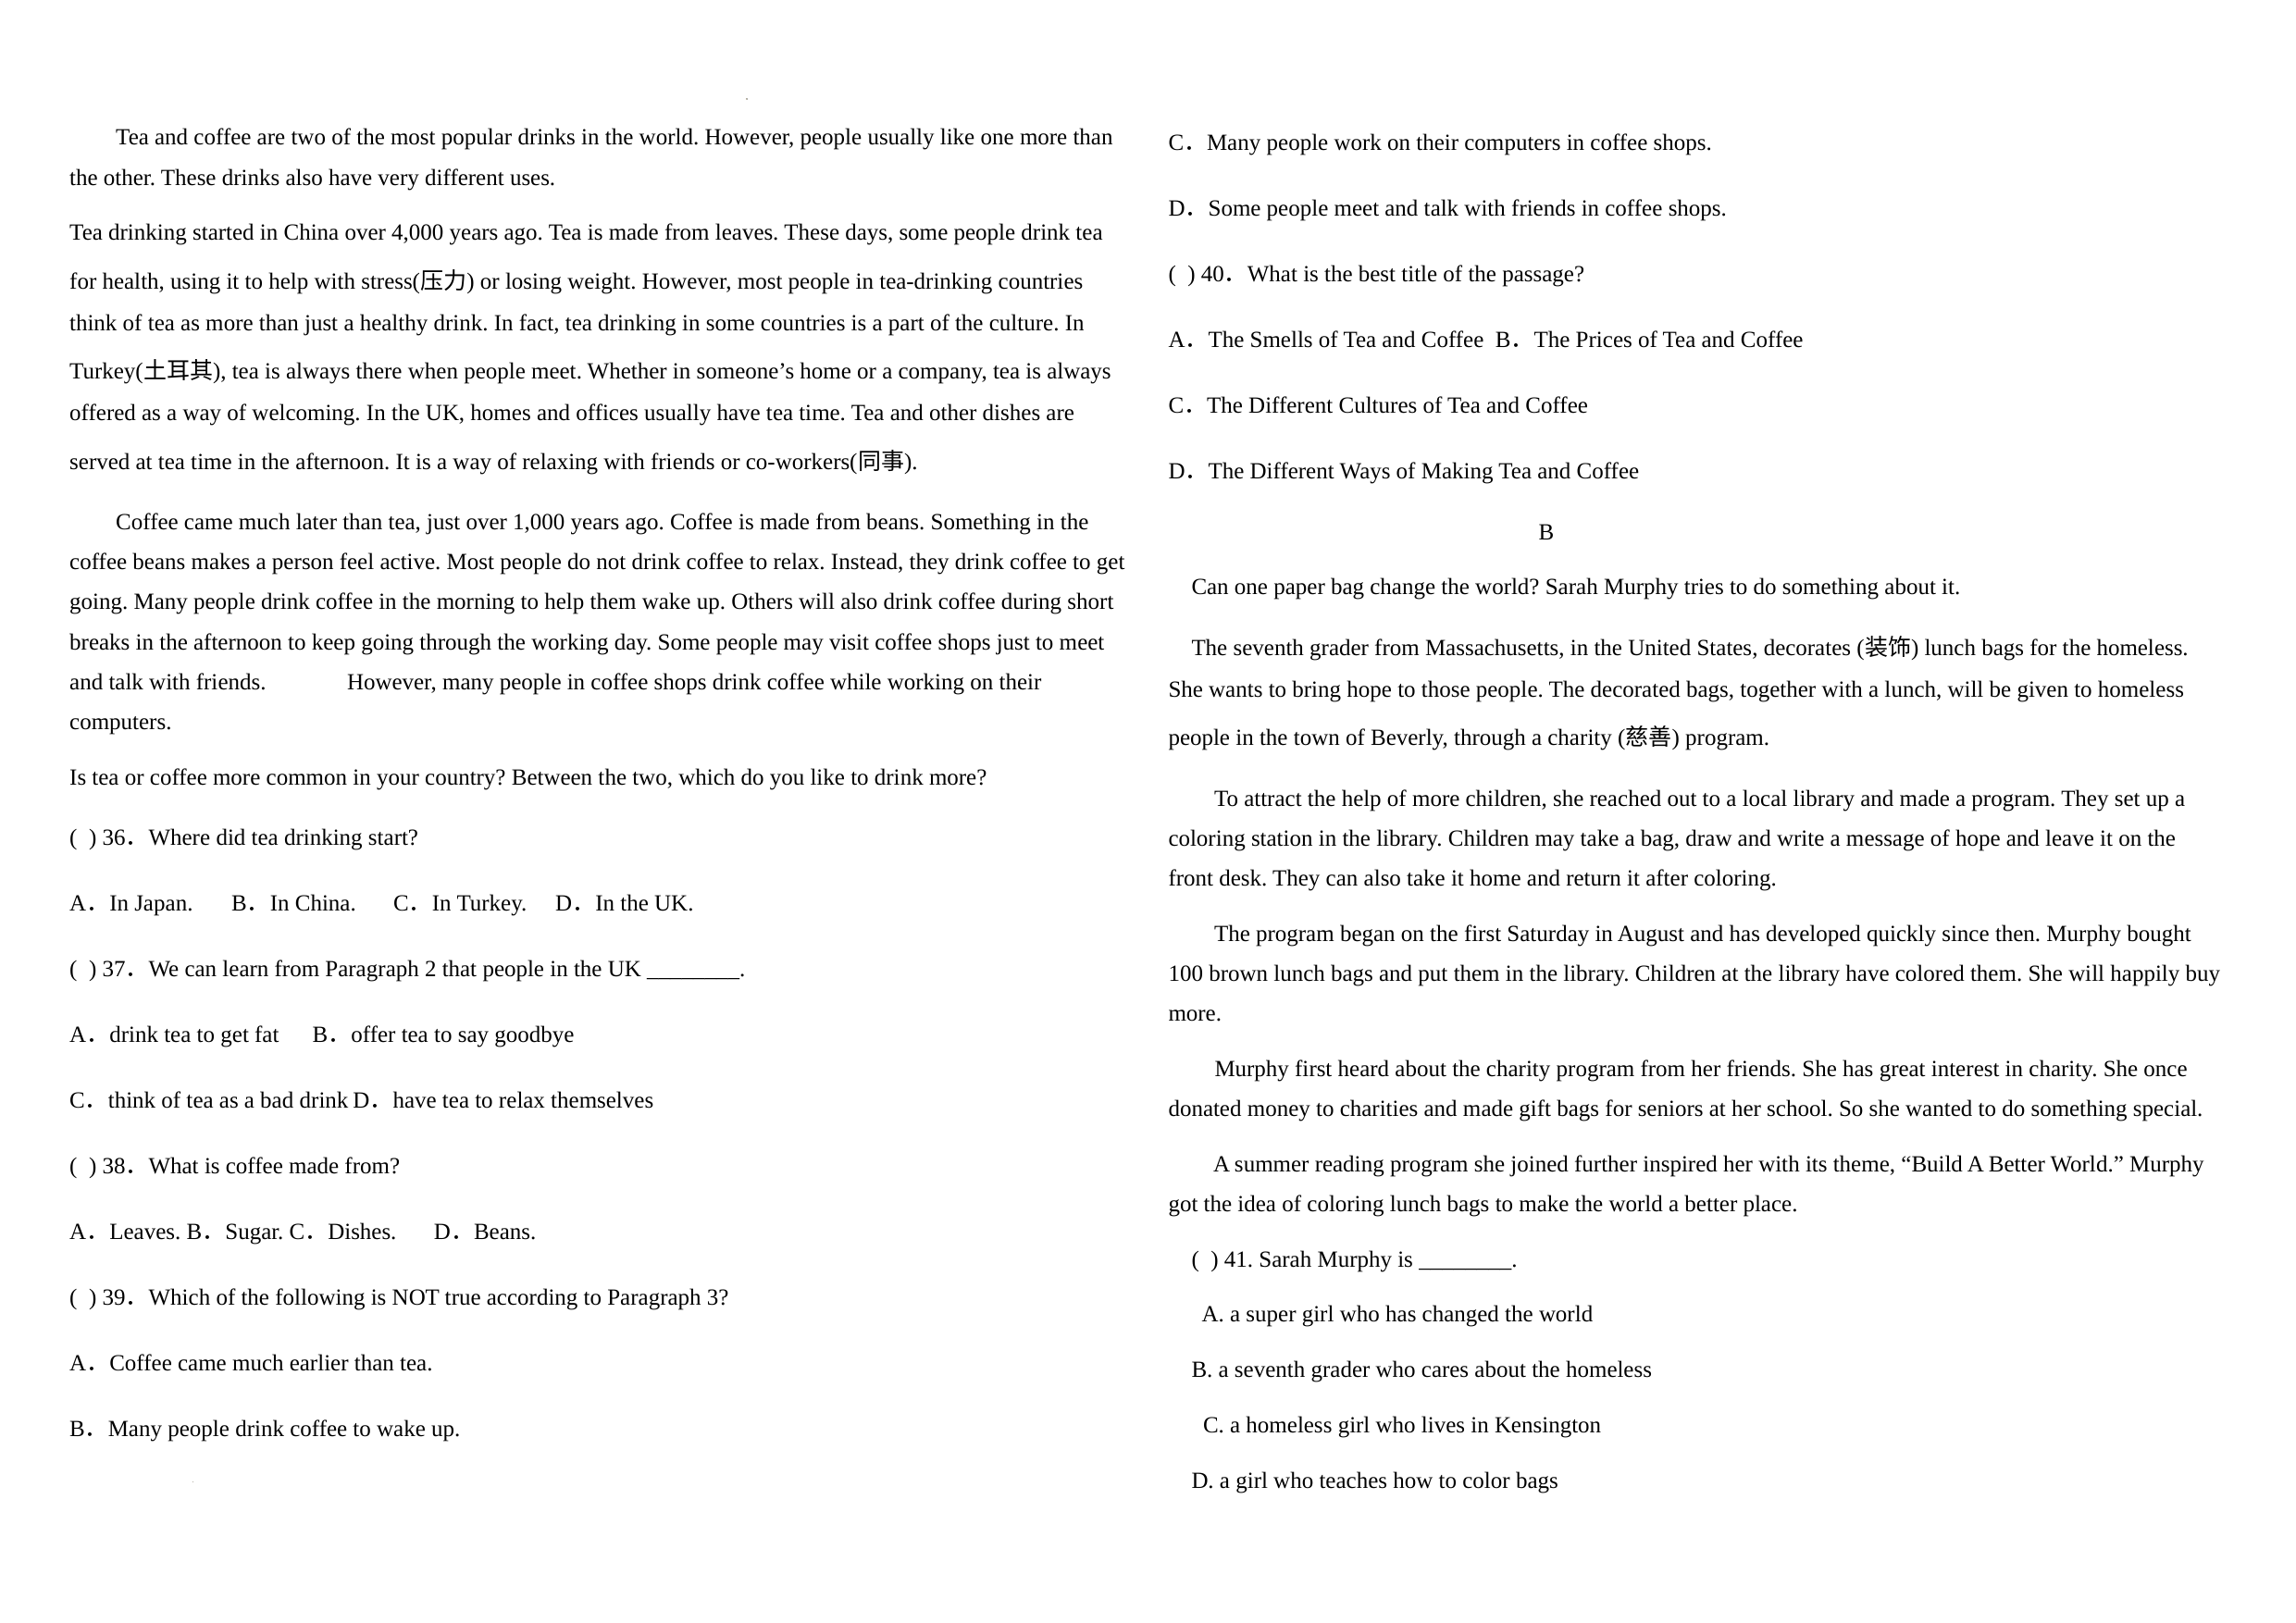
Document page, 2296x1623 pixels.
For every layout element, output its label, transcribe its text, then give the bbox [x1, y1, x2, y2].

text Tea and coffee are two of the most popular drinks in the world. However, people usually like one more than the other. These drinks also have very different uses. [69, 123, 1127, 190]
text D．Some people meet and talk with friends in coffee shops. [1168, 189, 2226, 223]
text D．The Different Ways of Making Tea and Coffee [1168, 452, 2226, 486]
text ( ) 39．Which of the following is NOT true according to Paragraph 3? [69, 1279, 1127, 1312]
text Coffee came much later than tea, just over 1,000 years ago. Coffee is made from beans. Something in the coffee beans makes a person feel active. Most people do not drink coffee to relax. Instead, they drink coffee to get going. Many people drink coffee in the morning to help them wake up. Others will also drink coffee during short breaks in the afternoon to keep going through the working day. Some people may visit coffee shops just to meet and talk with friends. However, many people in coffee shops drink coffee while working on their computers. [69, 508, 1127, 735]
text Can one paper bag change the world? Sarah Murphy tries to do something about it. [1168, 573, 2226, 600]
text Murphy first heard about the charity program from her friends. She has great interest in charity. She once donated money to charities and made gift bags for seniors at her school. So she wanted to do something special. [1168, 1055, 2226, 1121]
text A summer reading program she joined further inspired her with its theme, “Build A Better World.” Murphy got the idea of coloring lunch bags to make the world a better place. [1168, 1150, 2226, 1217]
text A. a super girl who has changed the world [1168, 1301, 2226, 1327]
text ( ) 38．What is coffee made from? [69, 1147, 1127, 1181]
text ( ) 40．What is the best title of the passage? [1168, 255, 2226, 289]
text C．think of tea as a bad drink D．have tea to relax themselves [69, 1082, 1127, 1115]
text ( ) 37．We can learn from Paragraph 2 that people in the UK ________. [69, 950, 1127, 984]
text The program began on the first Saturday in August and has developed quickly since then. Murphy bought 100 brown lunch bags and put them in the library. Children at the library have colored them. She will happily buy more. [1168, 920, 2226, 1026]
text A．The Smells of Tea and Coffee B．The Prices of Tea and Coffee [1168, 321, 2226, 354]
text B. a seventh grader who cares about the homeless [1168, 1356, 2226, 1382]
text A．Coffee came much earlier than tea. [69, 1344, 1127, 1378]
text A．drink tea to get fat B．offer tea to say goodbye [69, 1016, 1127, 1049]
text C. a homeless girl who lives in Kensington [1168, 1411, 2226, 1438]
text D. a girl who teaches how to color bags [1168, 1467, 2226, 1493]
text B [1168, 518, 2226, 544]
text Is tea or coffee more common in your country? Between the two, which do you like to drink more? [69, 763, 1127, 789]
text ( ) 41. Sarah Murphy is ________. [1168, 1245, 2226, 1271]
text C．The Different Cultures of Tea and Coffee [1168, 387, 2226, 420]
text A．In Japan. B．In China. C．In Turkey. D．In the UK. [69, 885, 1127, 918]
text The seventh grader from Massachusetts, in the United States, decorates (装饰) lunch bags for the homeless. She wants to bring hope to those people. The decorated bags, together with a lunch, will be given to homeless people in the town of Beverly, through a charity (慈善) program. [1168, 628, 2226, 752]
text To attract the help of more children, she reached out to a local library and made a program. They set up a coloring station in the library. Children may take a bag, draw and write a message of hope and leave it on the front desk. They can also take it home and return it after coloring. [1168, 785, 2226, 891]
text ( ) 36．Where did tea drinking start? [69, 818, 1127, 852]
text Tea drinking started in China over 4,000 years ago. Tea is made from leaves. These days, some people drink tea for health, using it to help with stress(压力) or losing weight. However, most people in tea-drinking countries think of tea as more than just a healthy drink. In fact, tea drinking in some countries is a part of the culture. In Turkey(土耳其), tea is always there when people meet. Whether in someone’s home or a company, tea is always offered as a way of welcoming. In the UK, homes and offices usually have tea time. Tea and other dishes are served at tea time in the afternoon. It is a way of relaxing with friends or co-workers(同事). [69, 218, 1127, 476]
text C．Many people work on their computers in coffee shops. [1168, 123, 2226, 157]
text A．Leaves. B．Sugar. C．Dishes. D．Beans. [69, 1213, 1127, 1246]
text B．Many people drink coffee to wake up. [69, 1410, 1127, 1443]
